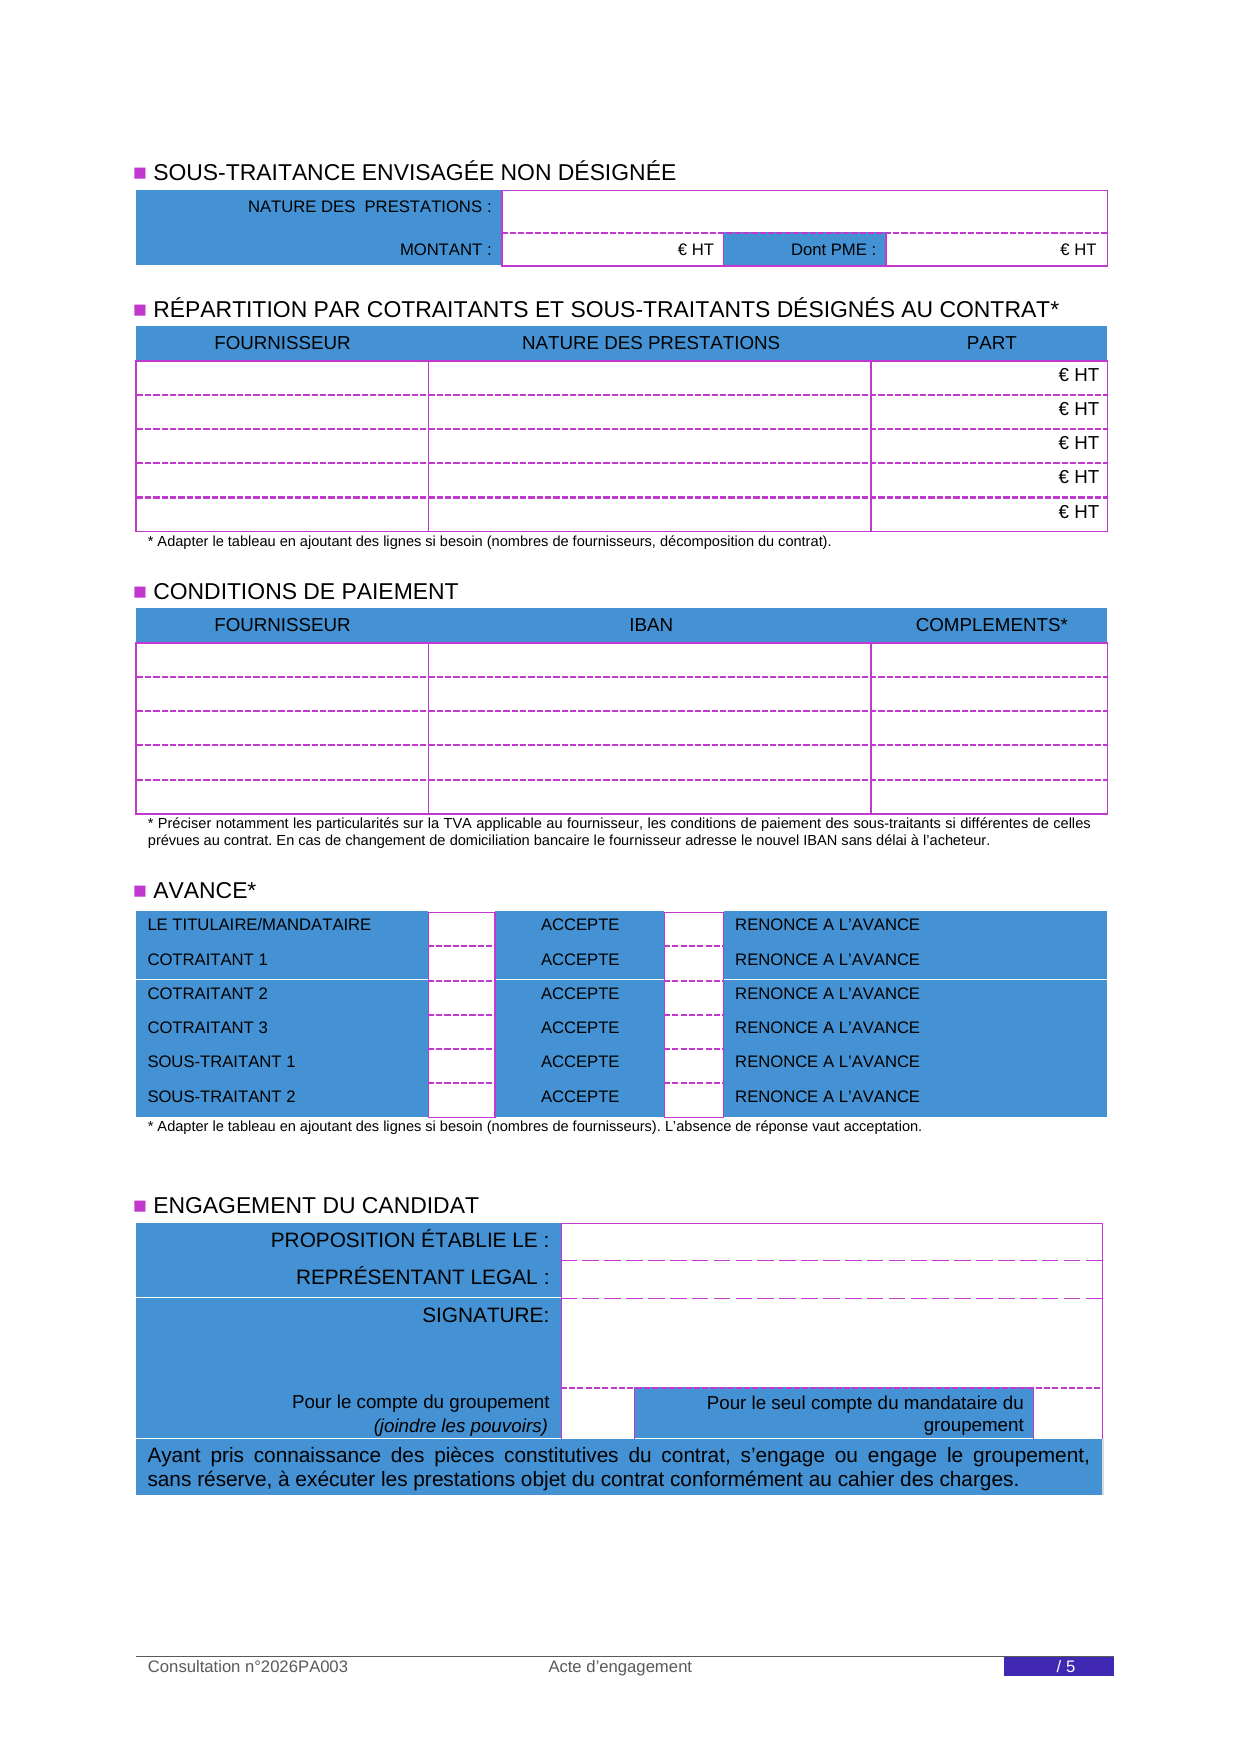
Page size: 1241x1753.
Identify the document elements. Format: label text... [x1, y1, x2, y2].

table_cell [429, 362, 870, 394]
table_cell [429, 496, 870, 531]
table_cell [429, 744, 870, 779]
table_cell [429, 676, 870, 710]
table_cell [429, 1014, 494, 1048]
table_cell SOUS-TRAITANT 1 [136, 1048, 428, 1082]
table_cell [137, 710, 428, 744]
table_cell [872, 744, 1107, 779]
table_cell [665, 945, 723, 979]
table_cell [1034, 1387, 1102, 1438]
table_cell [137, 744, 428, 779]
table_cell [665, 1014, 723, 1048]
table_header PROPOSITION ÉTABLIE LE : [136, 1223, 561, 1260]
table_cell [429, 980, 494, 1014]
table_cell ACCEPTE [496, 1082, 664, 1117]
table_cell [429, 945, 494, 979]
table_cell € HT [887, 232, 1107, 265]
table_cell [429, 1048, 494, 1082]
table_cell [137, 676, 428, 710]
table_cell [137, 362, 428, 394]
table_header [665, 913, 723, 945]
text ■ AVANCE* [133, 877, 1093, 903]
table_cell COTRAITANT 2 [136, 980, 428, 1014]
table_cell Ayant pris connaissance des pièces constitutives du contrat, s’engage ou engage le groupement, sans réserve, à exécuter les prestations objet du contrat conformément au cahier des charges. [136, 1439, 1102, 1495]
table_header IBAN [428, 608, 871, 642]
table_cell ACCEPTE [496, 1014, 664, 1048]
text ■ SOUS-TRAITANCE ENVISAGÉE NON DÉSIGNÉE [133, 159, 1093, 186]
table_cell € HT [872, 428, 1107, 462]
table_cell € HT [872, 462, 1107, 496]
table_cell RENONCE A L’AVANCE [724, 1014, 1107, 1048]
table_cell [429, 394, 870, 428]
table_cell € HT [872, 394, 1107, 428]
table_header COMPLEMENTS* [871, 608, 1107, 642]
table_cell [429, 644, 870, 676]
table_cell [429, 1082, 494, 1117]
table_cell ACCEPTE [496, 1048, 664, 1082]
table_header LE TITULAIRE/MANDATAIRE [136, 911, 428, 945]
table_header PART [871, 326, 1107, 360]
table_header [503, 191, 1107, 232]
table_cell COTRAITANT 3 [136, 1014, 428, 1048]
table_header NATURE DES PRESTATIONS [428, 326, 871, 360]
table_cell RENONCE A L’AVANCE [724, 980, 1107, 1014]
text * Adapter le tableau en ajoutant des lignes si besoin (nombres de fournisseurs). L’absence de réponse vaut acceptation. [148, 1118, 1093, 1135]
table_cell € HT [872, 362, 1107, 394]
table_cell [429, 462, 870, 496]
text * Préciser notamment les particularités sur la TVA applicable au fournisseur, les conditions de paiement des sous-traitants si différentes de celles prévues au contrat. En cas de changement de domiciliation bancaire le fournisseur adresse le nouvel IBAN sans délai à l’acheteur. [148, 815, 1093, 848]
table_cell € HT [503, 232, 723, 265]
table_cell COTRAITANT 1 [136, 945, 428, 979]
table_cell ACCEPTE [496, 980, 664, 1014]
table_cell [137, 496, 428, 531]
table_cell MONTANT : [136, 232, 501, 265]
table_cell REPRÉSENTANT LEGAL : [136, 1260, 561, 1297]
table_cell ACCEPTE [496, 945, 664, 979]
table_cell [429, 779, 870, 813]
table_cell RENONCE A L’AVANCE [724, 1082, 1107, 1117]
table_cell [872, 676, 1107, 710]
table_cell [872, 644, 1107, 676]
table_cell [665, 980, 723, 1014]
table_cell Pour le seul compte du mandataire du groupement [635, 1387, 1033, 1438]
table_cell SOUS-TRAITANT 2 [136, 1082, 428, 1117]
table_header NATURE DES PRESTATIONS : [136, 190, 501, 232]
table_cell [665, 1082, 723, 1117]
table_cell [429, 710, 870, 744]
table_cell € HT [872, 496, 1107, 531]
table_cell [562, 1260, 1102, 1297]
table_header [429, 913, 494, 945]
table_cell RENONCE A L’AVANCE [724, 945, 1107, 979]
table_cell RENONCE A L’AVANCE [724, 1048, 1107, 1082]
table_cell [872, 710, 1107, 744]
table_header FOURNISSEUR [136, 326, 428, 360]
table_cell SIGNATURE: [136, 1298, 561, 1387]
table_cell [137, 428, 428, 462]
table_cell [562, 1298, 1102, 1387]
table_cell [137, 779, 428, 813]
table_cell Dont PME : [724, 232, 885, 265]
table_cell [872, 779, 1107, 813]
table_header [562, 1224, 1102, 1260]
text ■ ENGAGEMENT DU CANDIDAT [133, 1192, 1093, 1219]
table_cell Pour le compte du groupement (joindre les pouvoirs) [136, 1387, 561, 1438]
table_header ACCEPTE [495, 911, 664, 945]
table_cell [137, 462, 428, 496]
table_header FOURNISSEUR [136, 608, 428, 642]
text ■ CONDITIONS DE PAIEMENT [133, 578, 1093, 604]
table_cell [562, 1387, 634, 1438]
text * Adapter le tableau en ajoutant des lignes si besoin (nombres de fournisseurs, décomposition du contrat). [148, 532, 1093, 549]
table_header RENONCE A L’AVANCE [724, 911, 1107, 945]
text ■ RÉPARTITION PAR COTRAITANTS ET SOUS-TRAITANTS DÉSIGNÉS AU CONTRAT* [133, 296, 1093, 322]
table_cell [137, 644, 428, 676]
table_cell [137, 394, 428, 428]
table_cell [665, 1048, 723, 1082]
table_cell [429, 428, 870, 462]
